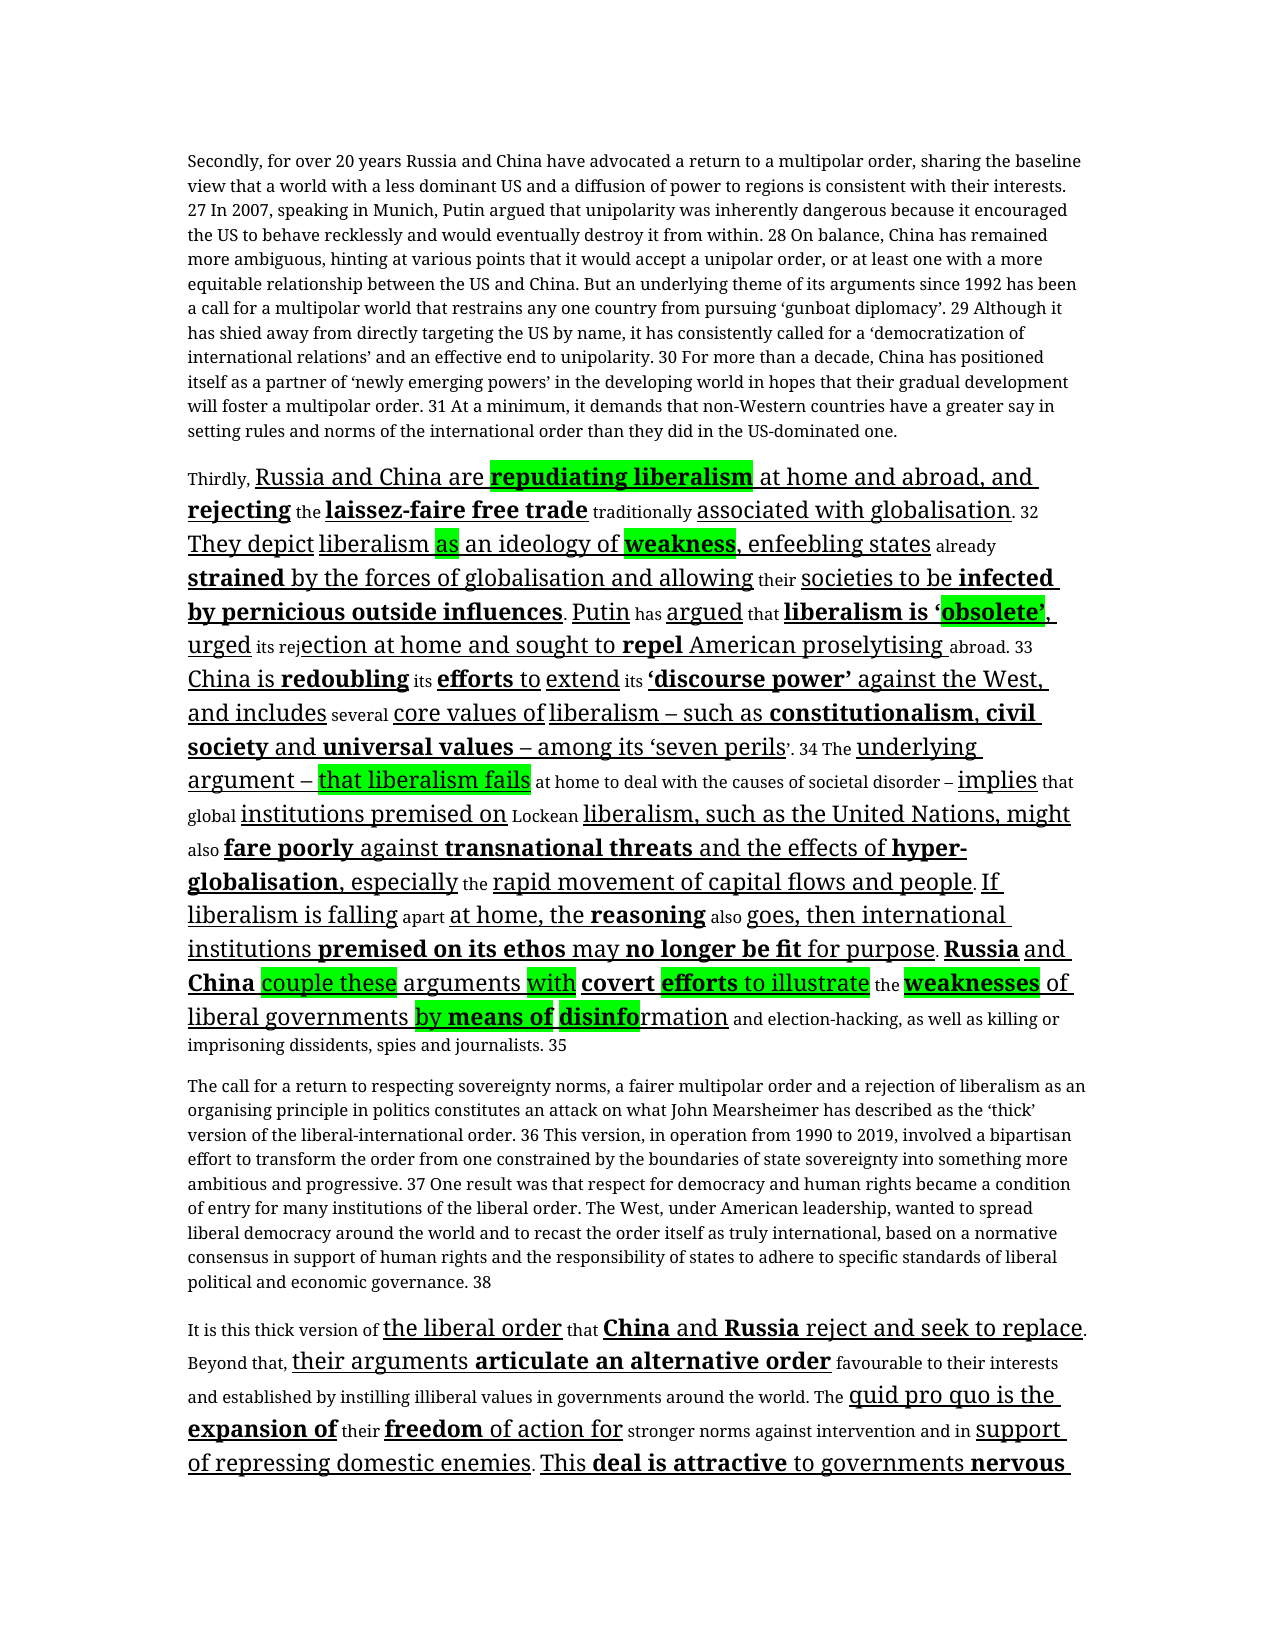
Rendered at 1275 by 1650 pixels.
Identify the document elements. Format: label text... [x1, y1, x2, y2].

text The call for a return to respecting sovereignty norms, a fairer multipolar order and a rejection of liberalism as an organising principle in politics constitutes an attack on what John Mearsheimer has described as the ‘thick’ version of the liberal-international order. 36 This version, in operation from 1990 to 2019, involved a bipartisan effort to transform the order from one constrained by the boundaries of state sovereignty into something more ambitious and progressive. 37 One result was that respect for democracy and human rights became a condition of entry for many institutions of the liberal order. The West, under American leadership, wanted to spread liberal democracy around the world and to recast the order itself as truly international, based on a normative consensus in support of human rights and the responsibility of states to adhere to specific standards of liberal political and economic governance. 38 [187, 1074, 1087, 1293]
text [187, 1312, 1087, 1478]
text Secondly, for over 20 years Russia and China have advocated a return to a multipolar order, sharing the baseline view that a world with a less dominant US and a diffusion of power to regions is consistent with their interests. 27 In 2007, speaking in Munich, Putin argued that unipolarity was inherently dangerous because it encouraged the US to behave recklessly and would eventually destroy it from within. 28 On balance, China has remained more ambiguous, hinting at various points that it would accept a unipolar order, or at least one with a more equitable relationship between the US and China. But an underlying theme of its arguments since 1992 has been a call for a multipolar world that restrains any one country from pursuing ‘gunboat diplomacy’. 29 Although it has shied away from directly targeting the US by name, it has consistently called for a ‘democratization of international relations’ and an effective end to unipolarity. 30 For more than a decade, China has positioned itself as a partner of ‘newly emerging powers’ in the developing world in hopes that their gradual development will foster a multipolar order. 31 At a minimum, it demands that non-Western countries have a greater say in setting rules and norms of the international order than they did in the US-dominated one. [187, 150, 1087, 442]
text Thirdly, Russia and China are repudiating liberalism at home and abroad, and rejecting the laissez-faire free trade traditionally associated with globalisation. 32 They depict liberalism as an ideology of weakness, enfeebling states already strained by the forces of globalisation and allowing their societies to be infected by pernicious outside influences. Putin has argued that liberalism is ‘obsolete’, urged its rejection at home and sought to repel American proselytising abroad. 33 China is redoubling its efforts to extend its ‘discourse power’ against the West, and includes several core values of liberalism – such as constitutionalism, civil society and universal values – among its ‘seven perils’. 34 The underlying argument – that liberalism fails at home to deal with the causes of societal disorder – implies that global institutions premised on Lockean liberalism, such as the United Nations, might also fare poorly against transnational threats and the effects of hyper-globalisation, especially the rapid movement of capital flows and people. If liberalism is falling apart at home, the reasoning also goes, then international institutions premised on its ethos may no longer be fit for purpose. Russia and China couple these arguments with covert efforts to illustrate the weaknesses of liberal governments by means of disinformation and election-hacking, as well as killing or imprisoning dissidents, spies and journalists. 35 [187, 460, 1087, 1056]
